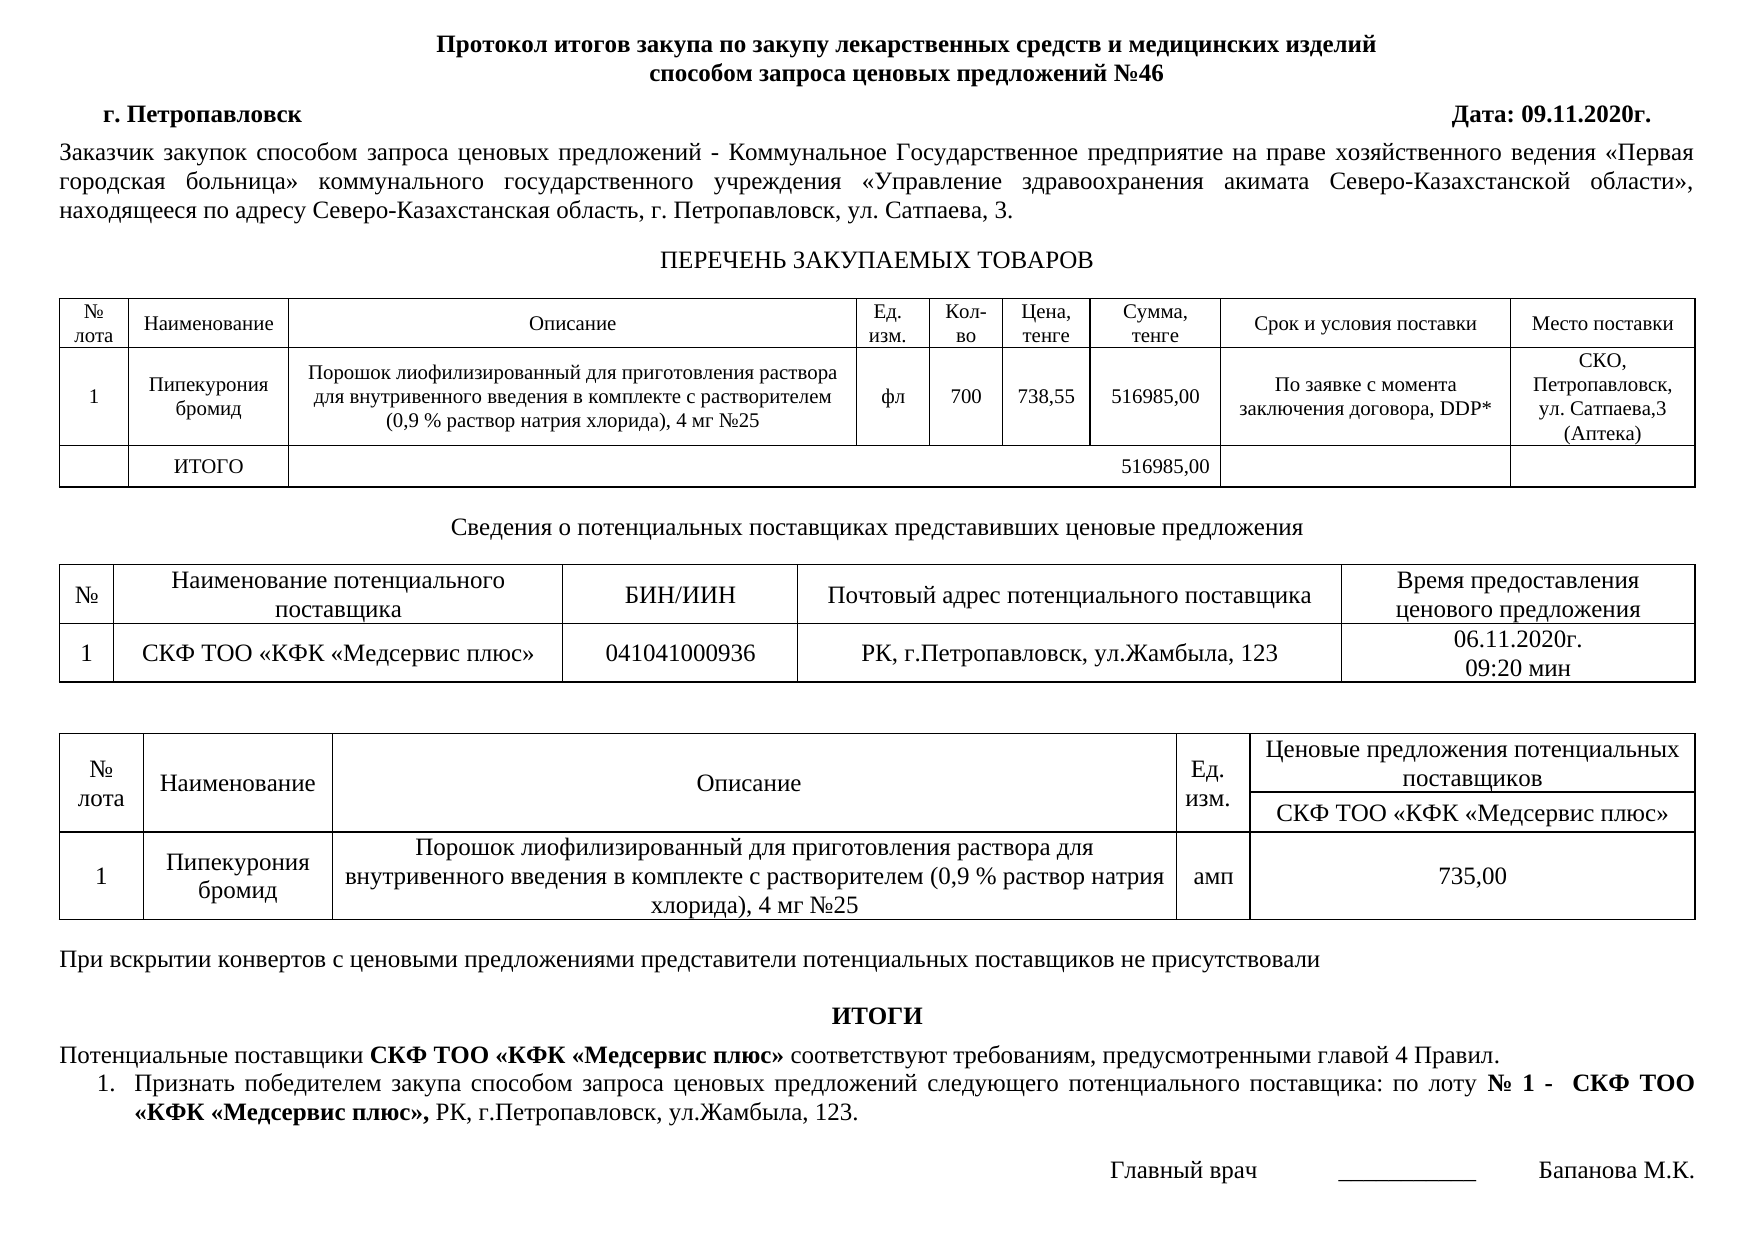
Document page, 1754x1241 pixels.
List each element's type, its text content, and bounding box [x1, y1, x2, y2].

table_header Наименование [129, 299, 288, 347]
table_cell 041041000936 [563, 624, 797, 681]
table_cell [60, 446, 128, 486]
table_header № лота [60, 299, 128, 347]
table_header Наименование [144, 734, 332, 831]
table_cell 1 [60, 833, 143, 919]
table_cell [1511, 446, 1694, 486]
table_cell 1 [60, 348, 128, 444]
table_cell 06.11.2020г. 09:20 мин [1342, 624, 1694, 681]
table_cell СКО, Петропавловск, ул. Сатпаева,3 (Аптека) [1511, 348, 1694, 444]
text г. Петропавловск Дата: 09.11.2020г. [59, 99, 1695, 128]
table_header Цена, тенге [1003, 299, 1089, 347]
table_cell СКФ ТОО «КФК «Медсервис плюс» [1251, 793, 1694, 831]
table_cell Пипекурония бромид [129, 348, 288, 444]
text Заказчик закупок способом запроса ценовых предложений - Коммунальное Государственное предприятие на праве хозяйственного ведения «Первая городская больница» коммунального государственного учреждения «Управление здравоохранения акимата Северо-Казахстанской области», находящееся по адресу Северо-Казахстанская область, г. Петропавловск, ул. Сатпаева, 3. [59, 137, 1695, 224]
table_header № [60, 565, 113, 623]
table_cell фл [857, 348, 929, 444]
text При вскрытии конвертов с ценовыми предложениями представители потенциальных поставщиков не присутствовали [59, 944, 1695, 973]
table_cell 738,55 [1003, 348, 1089, 444]
table_header № лота [60, 734, 143, 831]
table_header Ценовые предложения потенциальных поставщиков [1251, 734, 1694, 791]
table_cell Порошок лиофилизированный для приготовления раствора для внутривенного введения в комплекте с растворителем (0,9 % раствор натрия хлорида), 4 мг №25 [289, 348, 856, 444]
list Признать победителем закупа способом запроса ценовых предложений следующего потенциального поставщика: по лоту № 1 - СКФ ТОО «КФК «Медсервис плюс», РК, г.Петропавловск, ул.Жамбыла, 123. [97, 1068, 1695, 1126]
table_header Наименование потенциального поставщика [114, 565, 562, 623]
table_header Сумма, тенге [1091, 299, 1220, 347]
table_header Кол-во [930, 299, 1002, 347]
table_cell Пипекурония бромид [144, 833, 332, 919]
table_cell амп [1177, 833, 1249, 919]
table_cell По заявке с момента заключения договора, DDP* [1221, 348, 1510, 444]
table_cell 516985,00 [1091, 348, 1220, 444]
table_cell Порошок лиофилизированный для приготовления раствора для внутривенного введения в комплекте с растворителем (0,9 % раствор натрия хлорида), 4 мг №25 [333, 833, 1176, 919]
table_cell 735,00 [1251, 833, 1694, 919]
table_header Срок и условия поставки [1221, 299, 1510, 347]
text ПЕРЕЧЕНЬ ЗАКУПАЕМЫХ ТОВАРОВ [59, 245, 1695, 274]
table_cell ИТОГО [129, 446, 288, 486]
text Главный врач ___________ Бапанова М.К. [59, 1155, 1695, 1183]
table_header Описание [289, 299, 856, 347]
table_cell 1 [60, 624, 113, 681]
table_header Ед. изм. [1177, 734, 1249, 831]
table_header Время предоставления ценового предложения [1342, 565, 1694, 623]
table_cell РК, г.Петропавловск, ул.Жамбыла, 123 [798, 624, 1341, 681]
table_header Место поставки [1511, 299, 1694, 347]
text Протокол итогов закупа по закупу лекарственных средств и медицинских изделий [59, 29, 1695, 58]
table_header БИН/ИИН [563, 565, 797, 623]
text Сведения о потенциальных поставщиках представивших ценовые предложения [59, 512, 1695, 540]
text ИТОГИ [59, 1001, 1695, 1030]
table_header Ед. изм. [857, 299, 929, 347]
text способом запроса ценовых предложений №46 [59, 58, 1695, 87]
table_header Почтовый адрес потенциального поставщика [798, 565, 1341, 623]
text Потенциальные поставщики СКФ ТОО «КФК «Медсервис плюс» соответствуют требованиям, предусмотренными главой 4 Правил. [59, 1040, 1695, 1068]
table_cell СКФ ТОО «КФК «Медсервис плюс» [114, 624, 562, 681]
table_cell 516985,00 [289, 446, 1220, 486]
table_cell [1221, 446, 1510, 486]
table_header Описание [333, 734, 1176, 831]
table_cell 700 [930, 348, 1002, 444]
